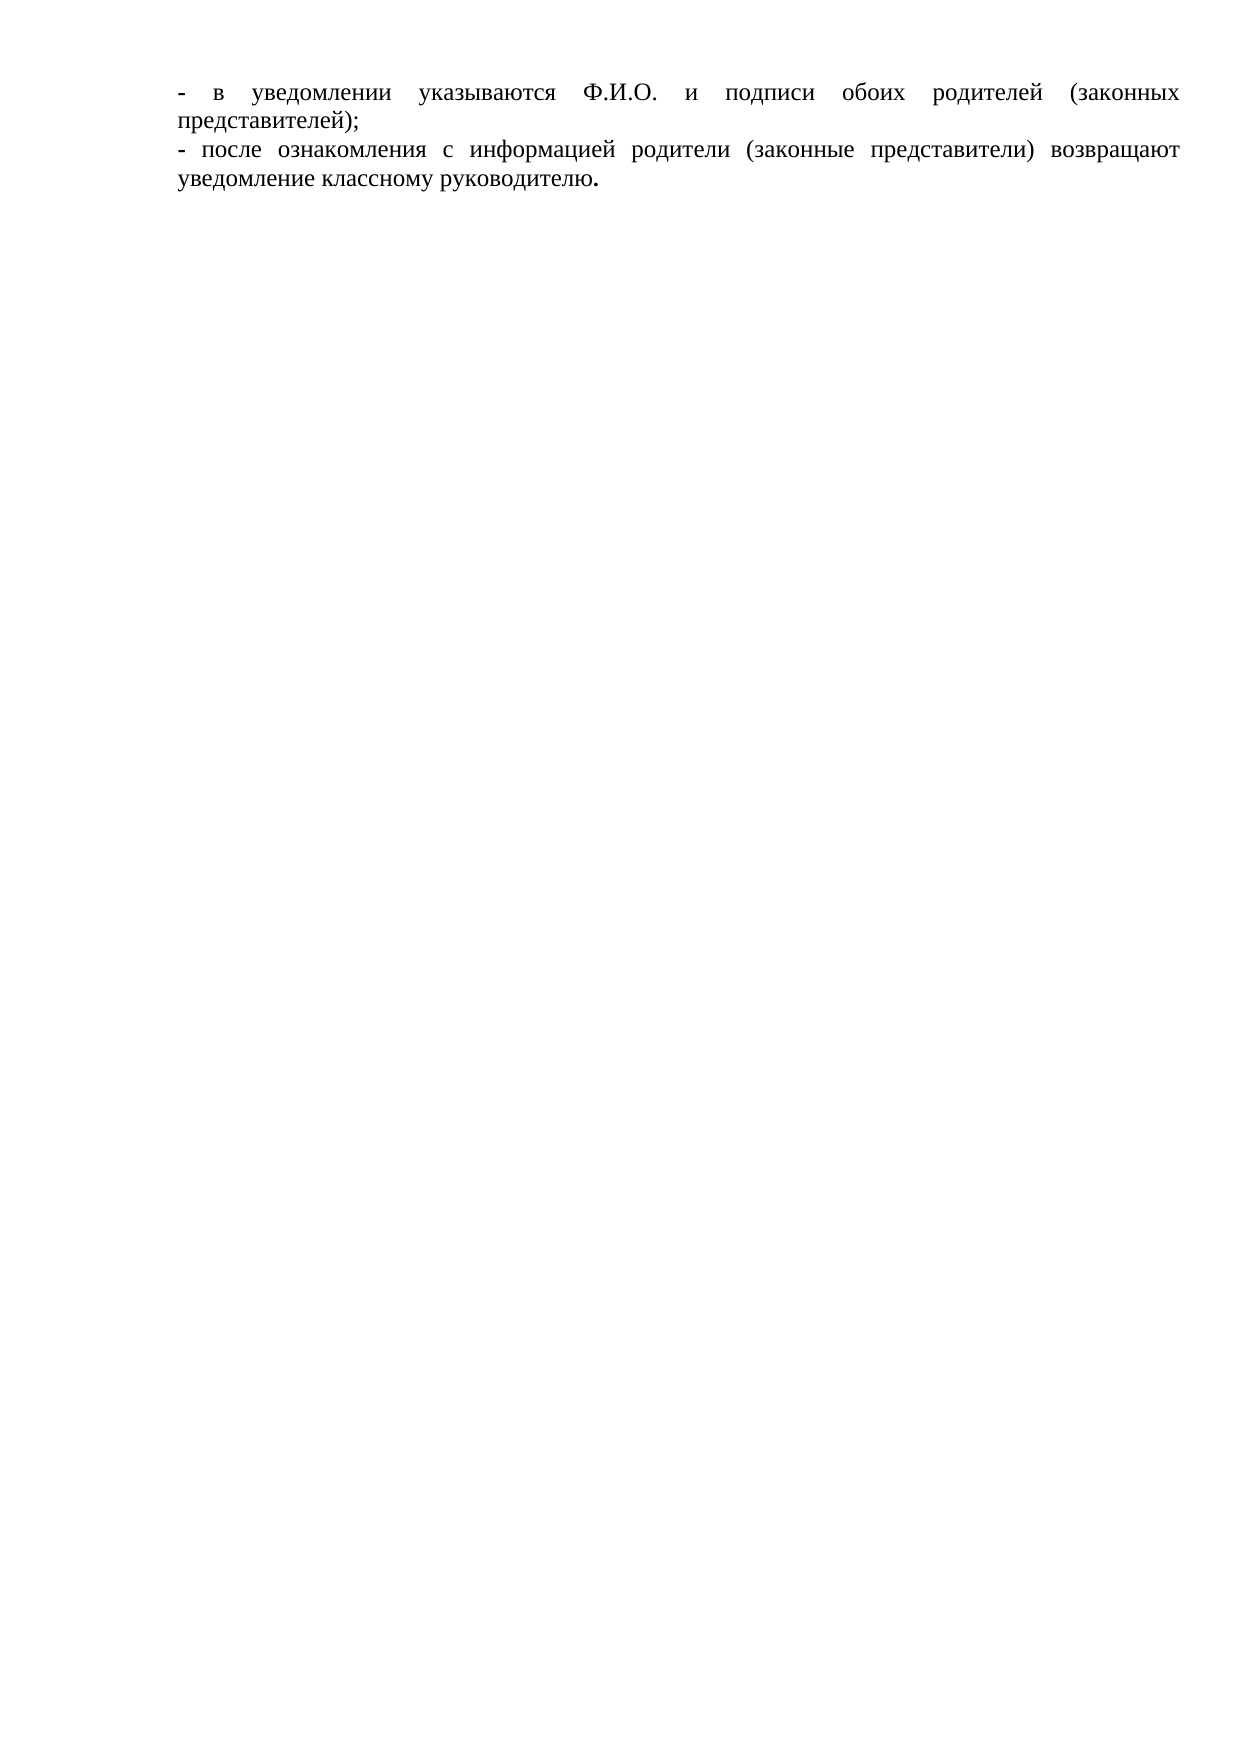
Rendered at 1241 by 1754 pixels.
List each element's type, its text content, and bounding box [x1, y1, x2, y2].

text - в уведомлении указываются Ф.И.О. и подписи обоих родителей (законных представителей); [177, 77, 1181, 134]
text - после ознакомления с информацией родители (законные представители) возвращают уведомление классному руководителю. [177, 134, 1181, 192]
